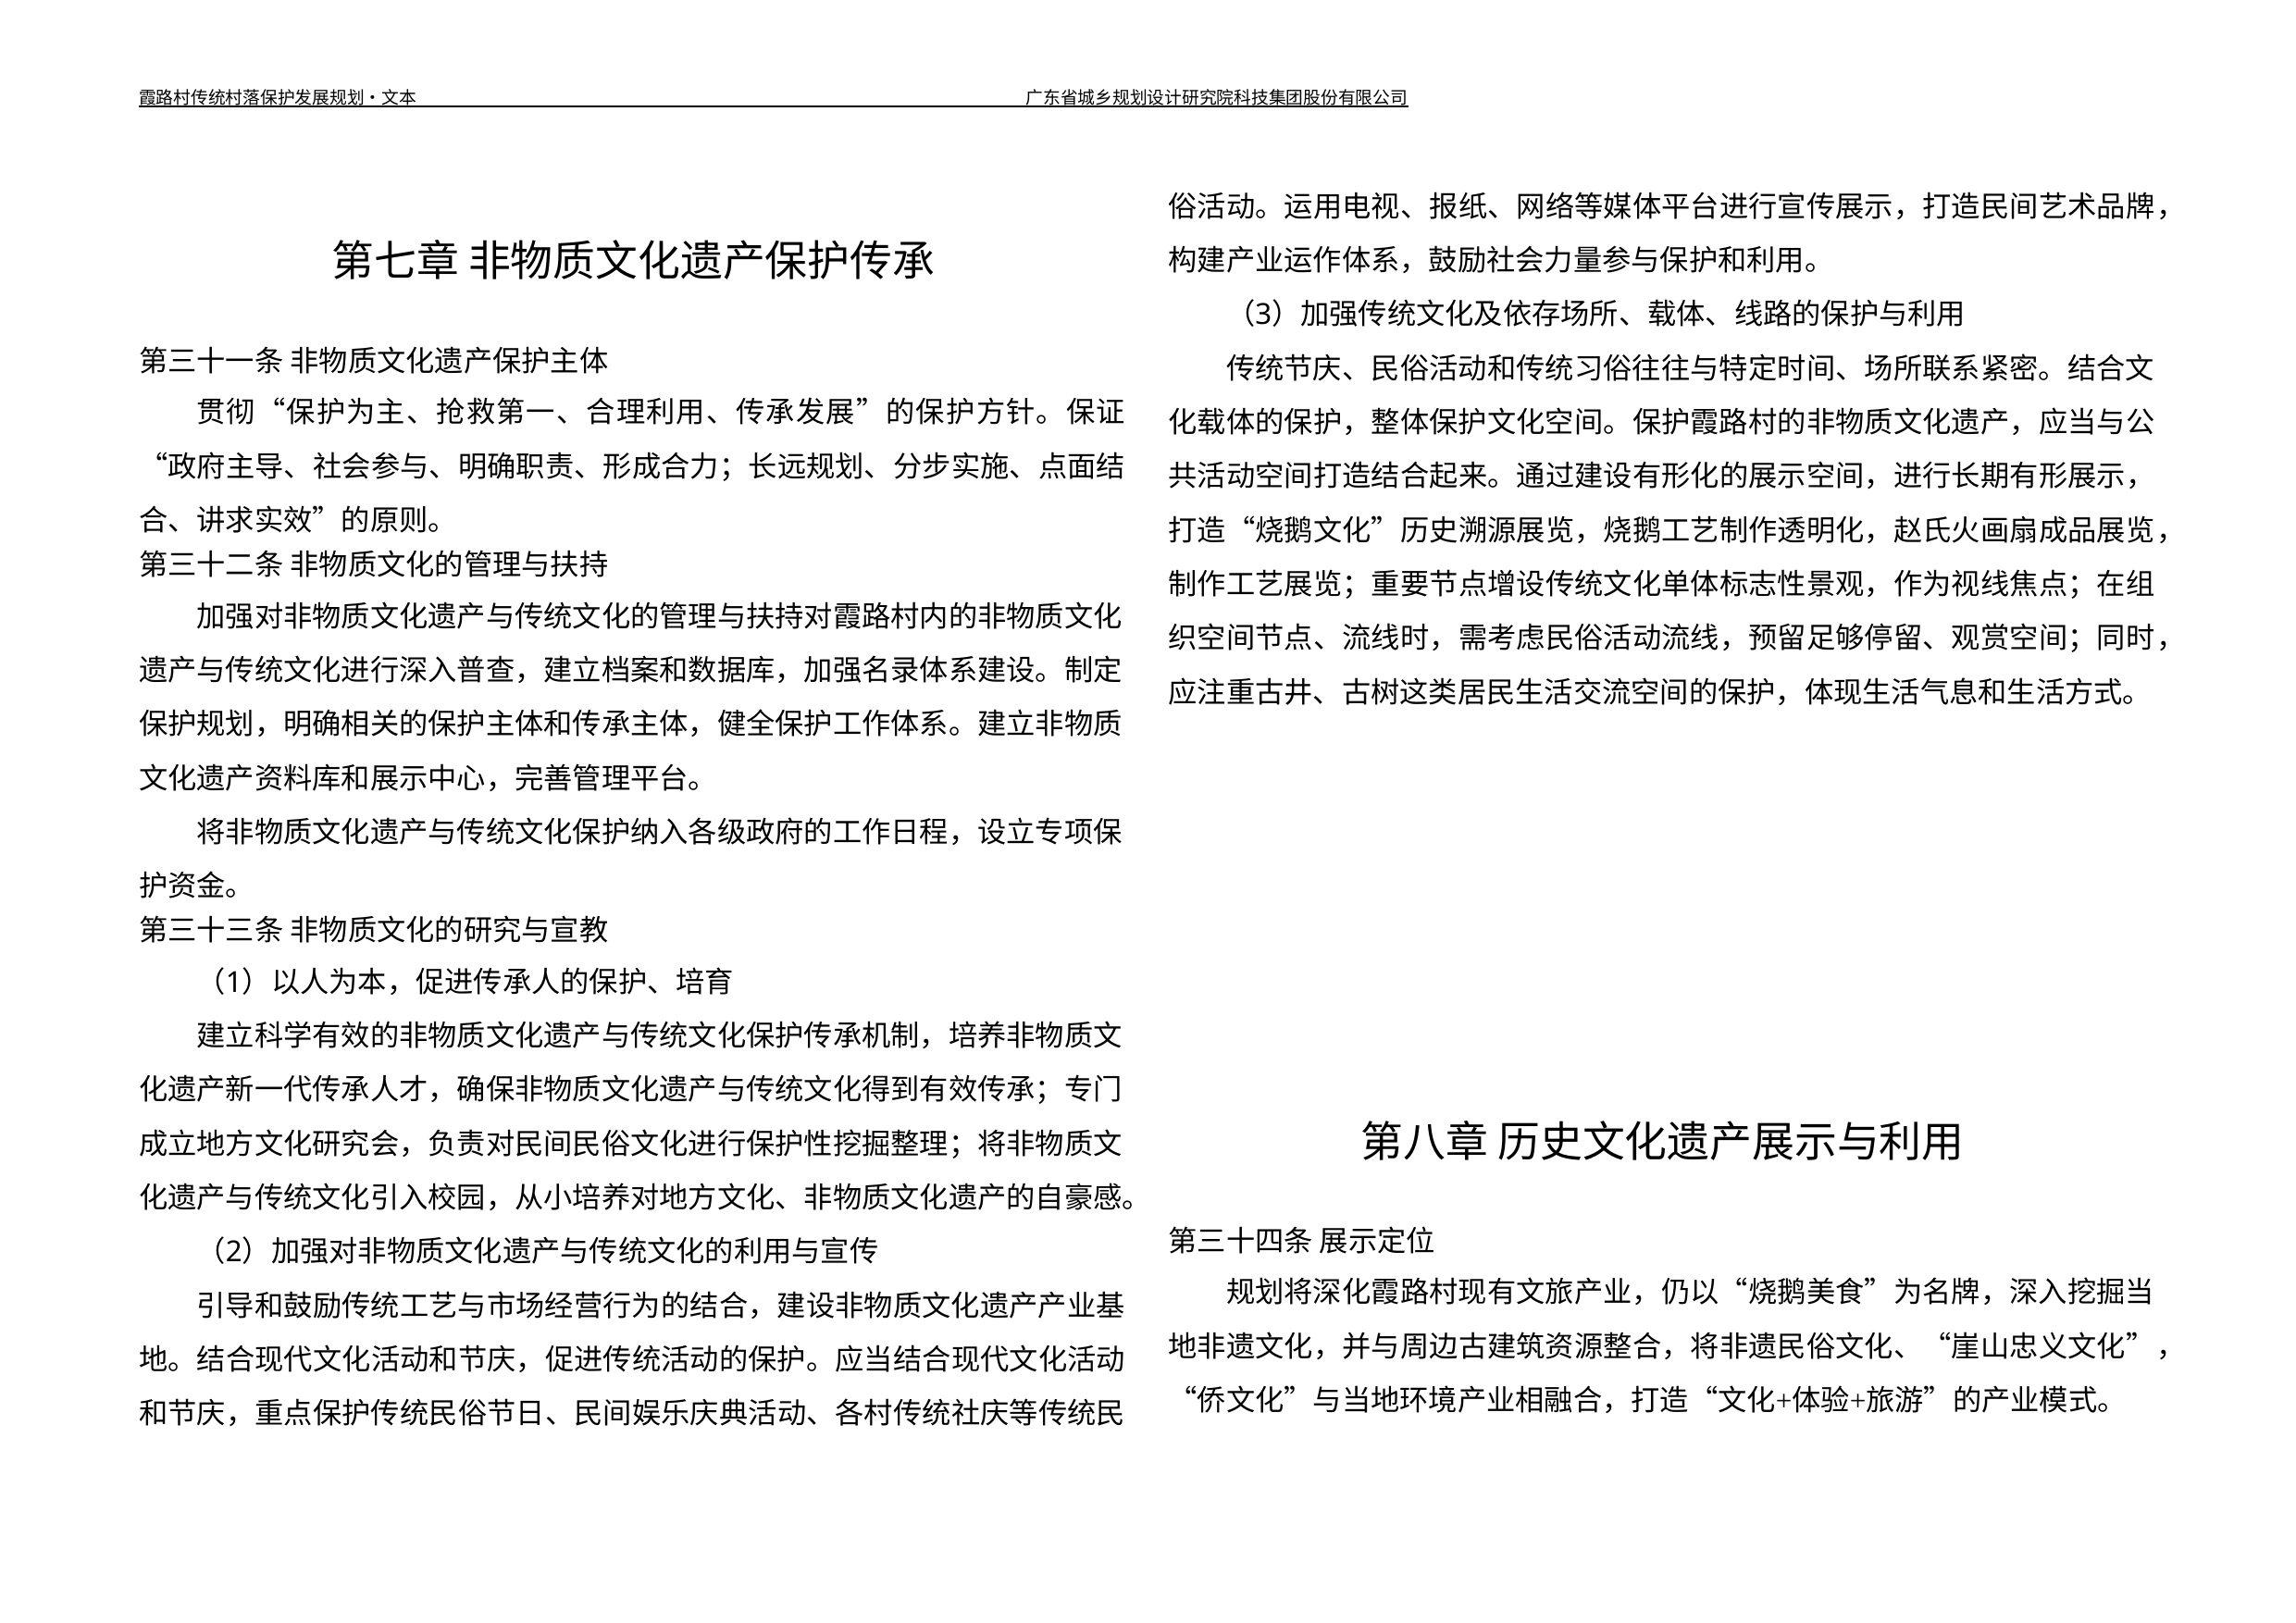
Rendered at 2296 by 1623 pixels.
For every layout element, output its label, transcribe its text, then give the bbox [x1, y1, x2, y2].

list 非物质文化遗产保护传承 [139, 228, 1127, 289]
text 传统节庆、民俗活动和传统习俗往往与特定时间、场所联系紧密。结合文化载体的保护，整体保护文化空间。保护霞路村的非物质文化遗产，应当与公共活动空间打造结合起来。通过建设有形化的展示空间，进行长期有形展示，打造“烧鹅文化”历史溯源展览，烧鹅工艺制作透明化，赵氏火画扇成品展览，制作工艺展览；重要节点增设传统文化单体标志性景观，作为视线焦点；在组织空间节点、流线时，需考虑民俗活动流线，预留足够停留、观赏空间；同时，应注重古井、古树这类居民生活交流空间的保护，体现生活气息和生活方式。 [1168, 335, 2156, 713]
list 非物质文化的管理与扶持 [139, 541, 1127, 583]
list 展示定位 [1168, 1218, 2156, 1259]
text （2）加强对非物质文化遗产与传统文化的利用与宣传 [139, 1219, 1127, 1273]
text 引导和鼓励传统工艺与市场经营行为的结合，建设非物质文化遗产产业基地。结合现代文化活动和节庆，促进传统活动的保护。应当结合现代文化活动和节庆，重点保护传统民俗节日、民间娱乐庆典活动、各村传统社庆等传统民俗活动。运用电视、报纸、网络等媒体平台进行宣传展示，打造民间艺术品牌，构建产业运作体系，鼓励社会力量参与保护和利用。 [139, 1273, 1127, 1435]
list 非物质文化遗产保护主体 [139, 338, 1127, 379]
list 非物质文化的研究与宣教 [139, 907, 1127, 949]
text 规划将深化霞路村现有文旅产业，仍以“烧鹅美食”为名牌，深入挖掘当地非遗文化，并与周边古建筑资源整合，将非遗民俗文化、“崖山忠义文化”，“侨文化”与当地环境产业相融合，打造“文化+体验+旅游”的产业模式。 [1168, 1259, 2156, 1421]
text 贯彻“保护为主、抢救第一、合理利用、传承发展”的保护方针。保证“政府主导、社会参与、明确职责、形成合力；长远规划、分步实施、点面结合、讲求实效”的原则。 [139, 379, 1127, 541]
text 引导和鼓励传统工艺与市场经营行为的结合，建设非物质文化遗产产业基地。结合现代文化活动和节庆，促进传统活动的保护。应当结合现代文化活动和节庆，重点保护传统民俗节日、民间娱乐庆典活动、各村传统社庆等传统民俗活动。运用电视、报纸、网络等媒体平台进行宣传展示，打造民间艺术品牌，构建产业运作体系，鼓励社会力量参与保护和利用。 [1168, 173, 2156, 281]
text （3）加强传统文化及依存场所、载体、线路的保护与利用 [1168, 281, 2156, 335]
text 将非物质文化遗产与传统文化保护纳入各级政府的工作日程，设立专项保护资金。 [139, 799, 1127, 907]
text 加强对非物质文化遗产与传统文化的管理与扶持对霞路村内的非物质文化遗产与传统文化进行深入普查，建立档案和数据库，加强名录体系建设。制定保护规划，明确相关的保护主体和传承主体，健全保护工作体系。建立非物质文化遗产资料库和展示中心，完善管理平台。 [139, 583, 1127, 799]
list 历史文化遗产展示与利用 [1168, 1108, 2156, 1169]
text 建立科学有效的非物质文化遗产与传统文化保护传承机制，培养非物质文化遗产新一代传承人才，确保非物质文化遗产与传统文化得到有效传承；专门成立地方文化研究会，负责对民间民俗文化进行保护性挖掘整理；将非物质文化遗产与传统文化引入校园，从小培养对地方文化、非物质文化遗产的自豪感。 [139, 1003, 1127, 1219]
text （1）以人为本，促进传承人的保护、培育 [139, 949, 1127, 1003]
